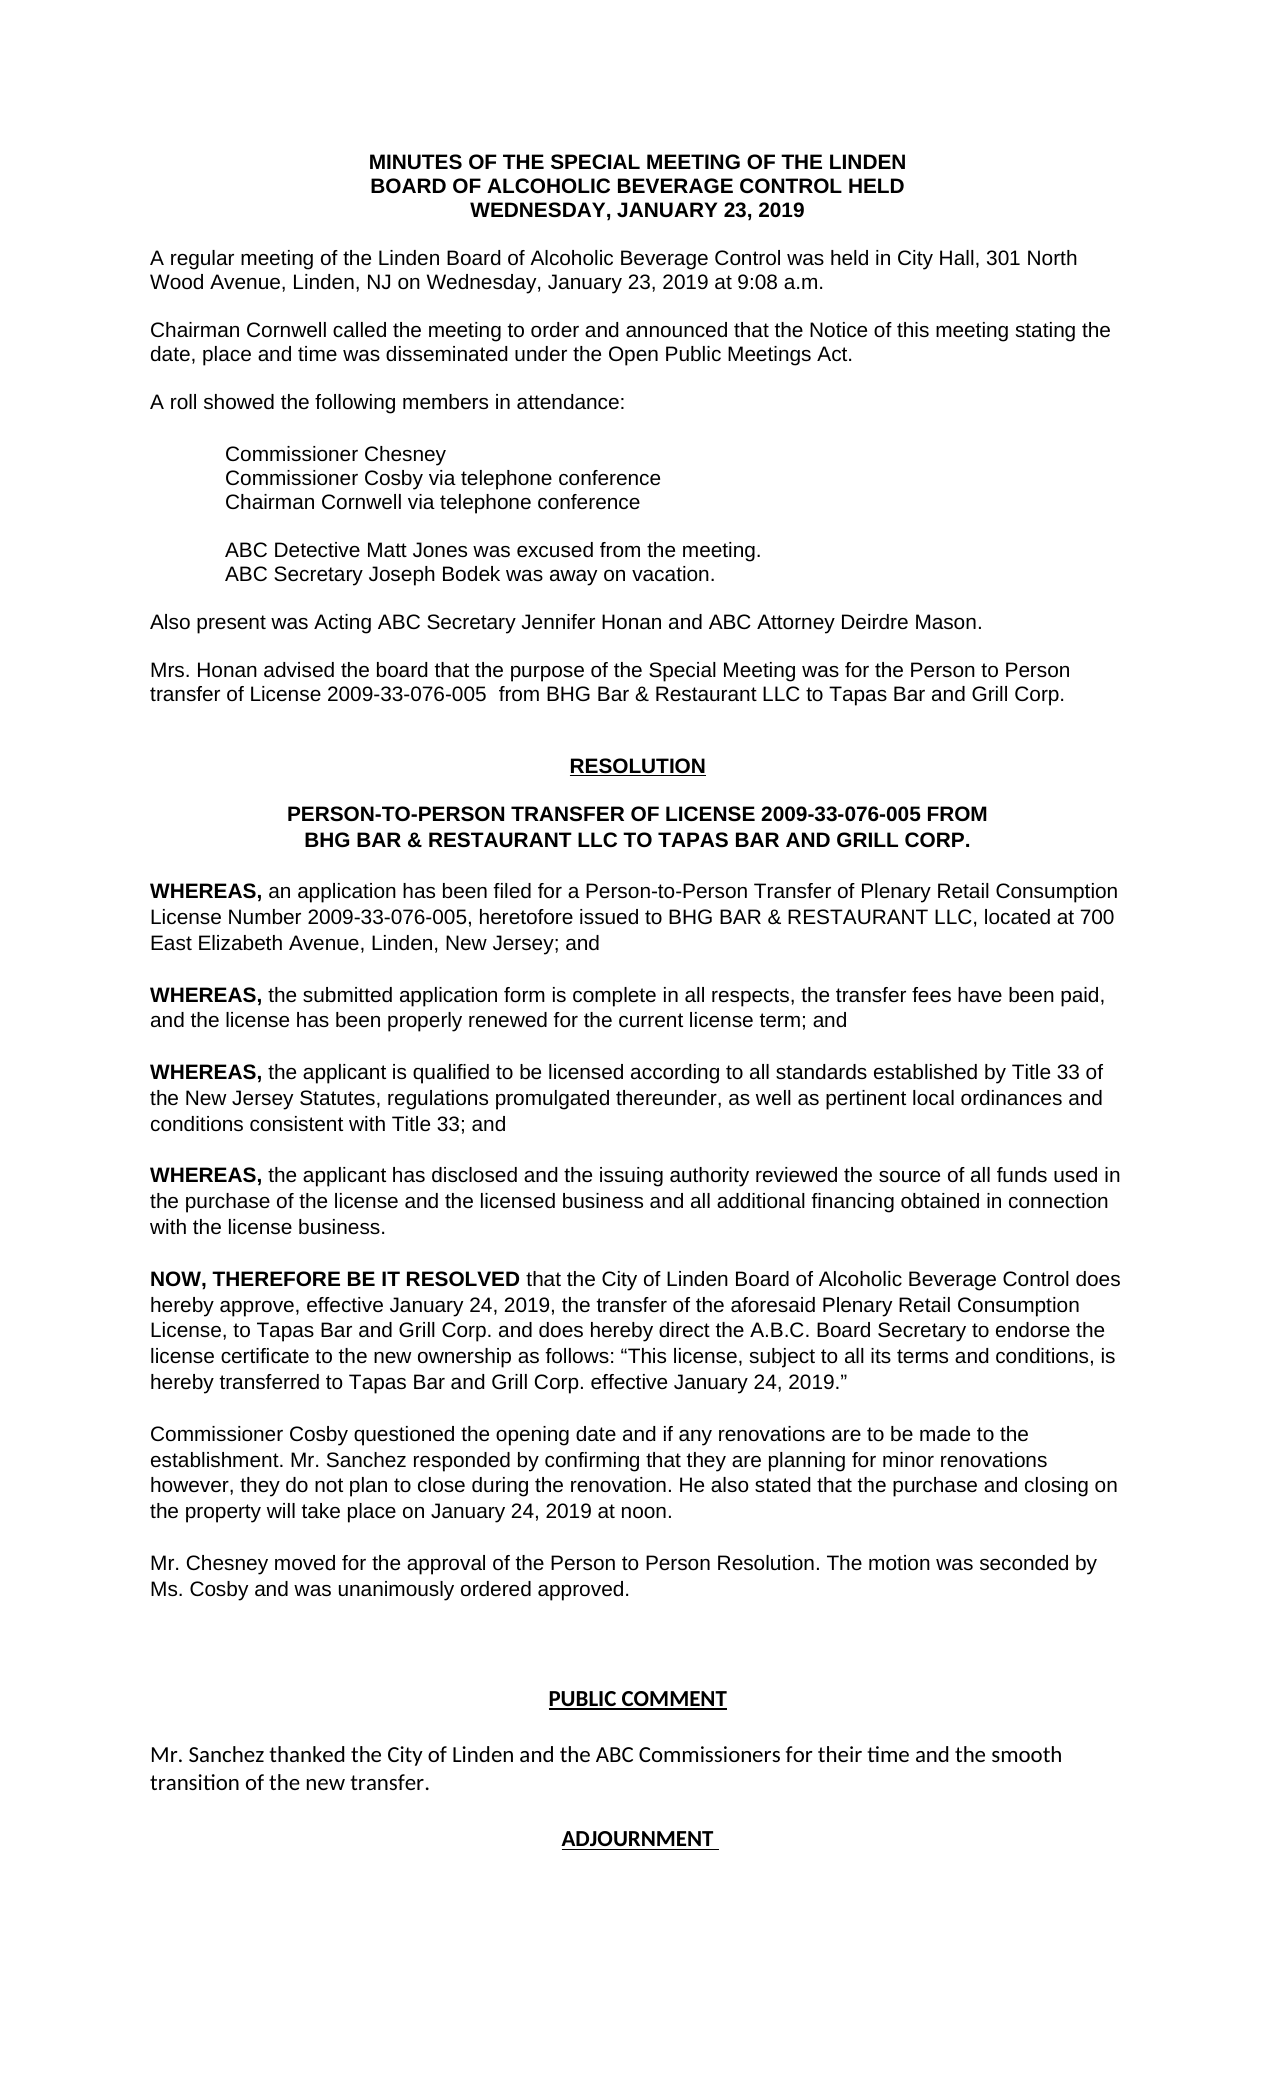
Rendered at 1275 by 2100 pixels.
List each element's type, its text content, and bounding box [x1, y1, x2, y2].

text Mr. Sanchez thanked the City of Linden and the ABC Commissioners for their time and the smooth transition of the new transfer. [150, 1740, 1125, 1796]
text WHEREAS, the applicant is qualified to be licensed according to all standards established by Title 33 of the New Jersey Statutes, regulations promulgated thereunder, as well as pertinent local ordinances and conditions consistent with Title 33; and [150, 1060, 1125, 1136]
text PERSON-TO-PERSON TRANSFER OF LICENSE 2009-33-076-005 FROM [150, 802, 1125, 826]
text ADJOURNMENT [150, 1824, 1125, 1852]
text MINUTES OF THE SPECIAL MEETING OF THE LINDEN [150, 150, 1125, 174]
text Commissioner Cosby via telephone conference [150, 466, 1125, 490]
text A roll showed the following members in attendance: [150, 389, 1125, 413]
text WEDNESDAY, JANUARY 23, 2019 [150, 198, 1125, 222]
text Chairman Cornwell via telephone conference [150, 490, 1125, 514]
text ABC Secretary Joseph Bodek was away on vacation. [150, 562, 1125, 586]
text BOARD OF ALCOHOLIC BEVERAGE CONTROL HELD [150, 174, 1125, 198]
text PUBLIC COMMENT [150, 1684, 1125, 1712]
text Chairman Cornwell called the meeting to order and announced that the Notice of this meeting stating the date, place and time was disseminated under the Open Public Meetings Act. [150, 318, 1125, 366]
text Commissioner Chesney [150, 442, 1125, 466]
text ABC Detective Matt Jones was excused from the meeting. [150, 538, 1125, 562]
text RESOLUTION [150, 754, 1125, 778]
text Commissioner Cosby questioned the opening date and if any renovations are to be made to the establishment. Mr. Sanchez responded by confirming that they are planning for minor renovations however, they do not plan to close during the renovation. He also stated that the purchase and closing on the property will take place on January 24, 2019 at noon. [150, 1422, 1125, 1523]
text WHEREAS, an application has been filed for a Person-to-Person Transfer of Plenary Retail Consumption License Number 2009-33-076-005, heretofore issued to BHG BAR & RESTAURANT LLC, located at 700 East Elizabeth Avenue, Linden, New Jersey; and [150, 879, 1125, 955]
text WHEREAS, the applicant has disclosed and the issuing authority reviewed the source of all funds used in the purchase of the license and the licensed business and all additional financing obtained in connection with the license business. [150, 1163, 1125, 1239]
text transfer of License 2009-33-076-005 from BHG Bar & Restaurant LLC to Tapas Bar and Grill Corp. [150, 682, 1125, 706]
text A regular meeting of the Linden Board of Alcoholic Beverage Control was held in City Hall, 301 North Wood Avenue, Linden, NJ on Wednesday, January 23, 2019 at 9:08 a.m. [150, 246, 1125, 294]
text Mr. Chesney moved for the approval of the Person to Person Resolution. The motion was seconded by Ms. Cosby and was unanimously ordered approved. [150, 1551, 1125, 1601]
text BHG BAR & RESTAURANT LLC TO TAPAS BAR AND GRILL CORP. [150, 827, 1125, 851]
text NOW, THEREFORE BE IT RESOLVED that the City of Linden Board of Alcoholic Beverage Control does hereby approve, effective January 24, 2019, the transfer of the aforesaid Plenary Retail Consumption License, to Tapas Bar and Grill Corp. and does hereby direct the A.B.C. Board Secretary to endorse the license certificate to the new ownership as follows: “This license, subject to all its terms and conditions, is hereby transferred to Tapas Bar and Grill Corp. effective January 24, 2019.” [150, 1267, 1125, 1394]
text WHEREAS, the submitted application form is complete in all respects, the transfer fees have been paid, and the license has been properly renewed for the current license term; and [150, 982, 1125, 1032]
text Also present was Acting ABC Secretary Jennifer Honan and ABC Attorney Deirdre Mason. [150, 610, 1125, 634]
text Mrs. Honan advised the board that the purpose of the Special Meeting was for the Person to Person [150, 658, 1125, 682]
